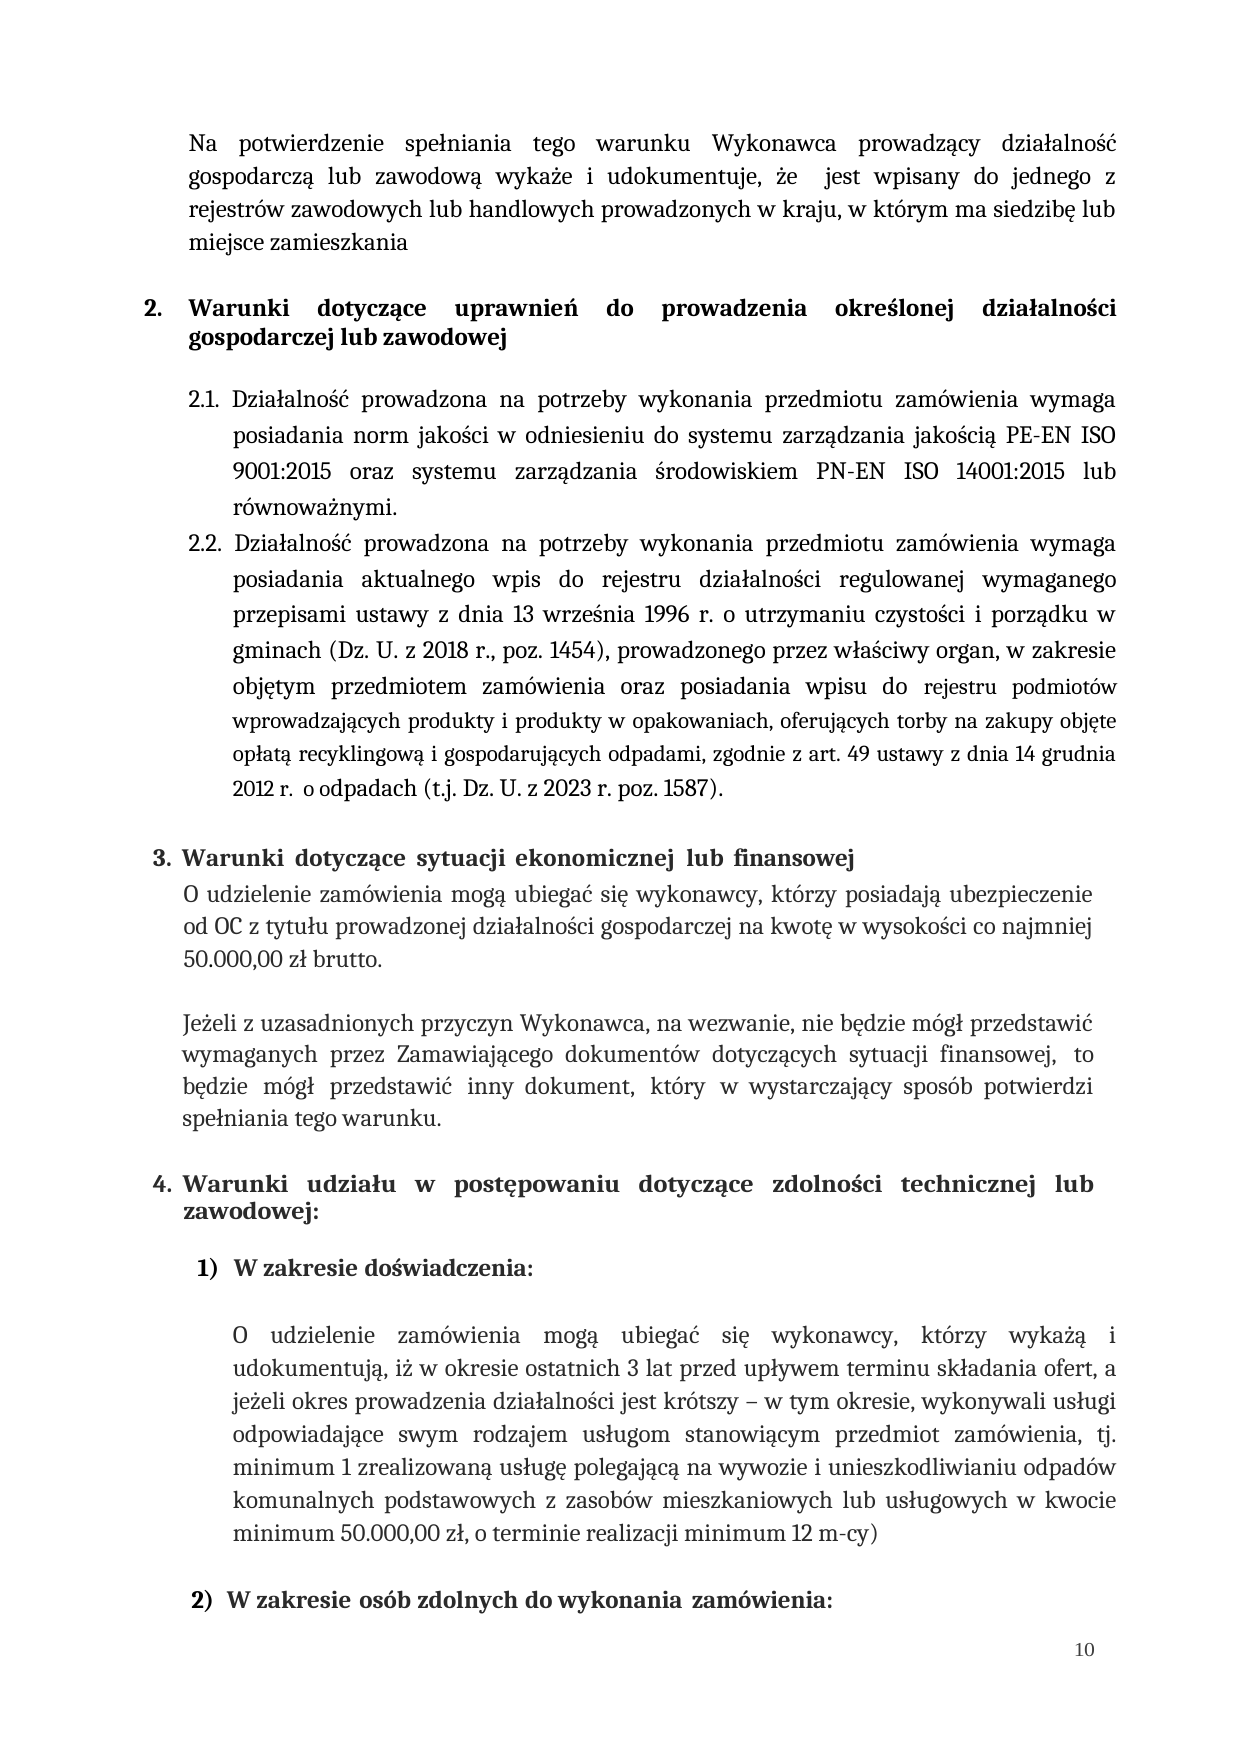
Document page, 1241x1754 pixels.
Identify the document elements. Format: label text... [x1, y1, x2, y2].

subtitle W zakresie osób zdolnych do wykonania zamówienia: [191, 1585, 1117, 1614]
subtitle Warunki udziału w postępowaniu dotyczące zdolności technicznej lub zawodowej: [153, 1170, 1095, 1226]
text O udzielenie zamówienia mogą ubiegać się wykonawcy, którzy posiadają ubezpieczenie od OC z tytułu prowadzonej działalności gospodarczej na kwotę w wysokości co najmniej 50.000,00 zł brutto. [183, 880, 1093, 973]
list W zakresie doświadczenia: [197, 1254, 1117, 1283]
text 2.2. Działalność prowadzona na potrzeby wykonania przedmiotu zamówienia wymaga posiadania aktualnego wpis do rejestru działalności regulowanej wymaganego przepisami ustawy z dnia 13 września 1996 r. o utrzymaniu czystości i porządku w gminach (Dz. U. z 2018 r., poz. 1454), prowadzonego przez właściwy organ, w zakresie objętym przedmiotem zamówienia oraz posiadania wpisu do rejestru podmiotów wprowadzających produkty i produkty w opakowaniach, oferujących torby na zakupy objęte opłatą recyklingową i gospodarujących odpadami, zgodnie z art. 49 ustawy z dnia 14 grudnia 2012 r. o odpadach (t.j. Dz. U. z 2023 r. poz. 1587). [188, 528, 1117, 803]
text Jeżeli z uzasadnionych przyczyn Wykonawca, na wezwanie, nie będzie mógł przedstawić wymaganych przez Zamawiającego dokumentów dotyczących sytuacji finansowej, to będzie mógł przedstawić inny dokument, który w wystarczający sposób potwierdzi spełniania tego warunku. [182, 1009, 1094, 1132]
text Na potwierdzenie spełniania tego warunku Wykonawca prowadzący działalność gospodarczą lub zawodową wykaże i udokumentuje, że jest wpisany do jednego z rejestrów zawodowych lub handlowych prowadzonych w kraju, w którym ma siedzibę lub miejsce zamieszkania [188, 129, 1117, 257]
text O udzielenie zamówienia mogą ubiegać się wykonawcy, którzy wykażą i udokumentują, iż w okresie ostatnich 3 lat przed upływem terminu składania ofert, a jeżeli okres prowadzenia działalności jest krótszy – w tym okresie, wykonywali usługi odpowiadające swym rodzajem usługom stanowiącym przedmiot zamówienia, tj. minimum 1 zrealizowaną usługę polegającą na wywozie i unieszkodliwianiu odpadów komunalnych podstawowych z zasobów mieszkaniowych lub usługowych w kwocie minimum 50.000,00 zł, o terminie realizacji minimum 12 m-cy) [233, 1321, 1117, 1548]
list Warunki dotyczące sytuacji ekonomicznej lub finansowej [153, 843, 1117, 872]
text 2.1. Działalność prowadzona na potrzeby wykonania przedmiotu zamówienia wymaga posiadania norm jakości w odniesieniu do systemu zarządzania jakością PE-EN ISO 9001:2015 oraz systemu zarządzania środowiskiem PN-EN ISO 14001:2015 lub równoważnymi. [188, 385, 1117, 521]
list Warunki dotyczące uprawnień do prowadzenia określonej działalności gospodarczej lub zawodowej [144, 294, 1117, 352]
